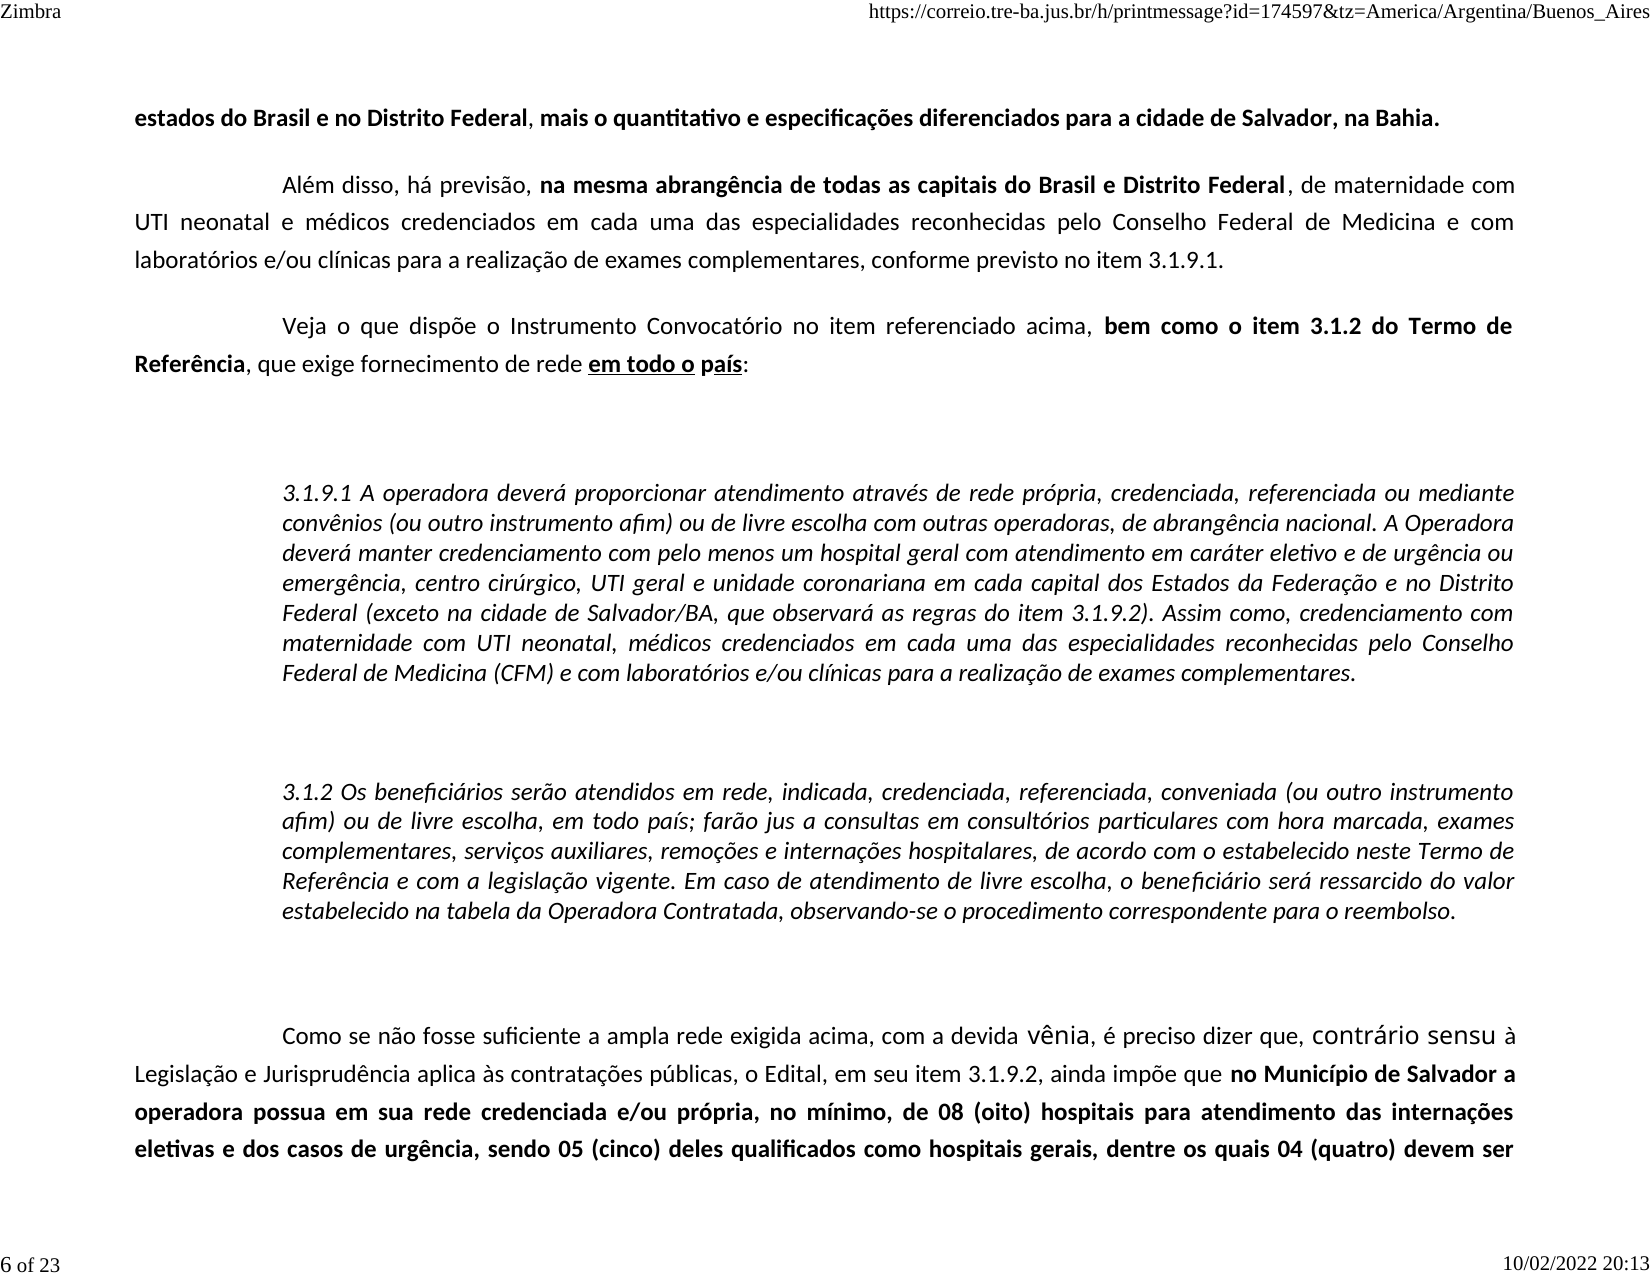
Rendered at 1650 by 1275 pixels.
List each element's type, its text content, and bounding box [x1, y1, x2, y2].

text Como se não fosse suficiente a ampla rede exigida acima, com a devida vênia, é preciso dizer que, contrário sensu à Legislação e Jurisprudência aplica às contratações públicas, o Edital, em seu item 3.1.9.2, ainda impõe que no Município de Salvador a operadora possua em sua rede credenciada e/ou própria, no mínimo, de 08 (oito) hospitais para atendimento das internações eletivas e dos casos de urgência, sendo 05 (cinco) deles qualiﬁcados como hospitais gerais, dentre os quais 04 (quatro) devem ser [134, 1018, 1516, 1163]
text Além disso, há previsão, na mesma abrangência de todas as capitais do Brasil e Distrito Federal, de maternidade com UTI neonatal e médicos credenciados em cada uma das especialidades reconhecidas pelo Conselho Federal de Medicina e com laboratórios e/ou clínicas para a realização de exames complementares, conforme previsto no item 3.1.9.1. [134, 169, 1516, 274]
text 3.1.2 Os beneﬁciários serão atendidos em rede, indicada, credenciada, referenciada, conveniada (ou outro instrumento aﬁm) ou de livre escolha, em todo país; farão jus a consultas em consultórios particulares com hora marcada, exames complementares, serviços auxiliares, remoções e internações hospitalares, de acordo com o estabelecido neste Termo de Referência e com a legislação vigente. Em caso de atendimento de livre escolha, o beneﬁciário será ressarcido do valor estabelecido na tabela da Operadora Contratada, observando-se o procedimento correspondente para o reembolso. [282, 776, 1516, 926]
list A operadora deverá proporcionar atendimento através de rede própria, credenciada, referenciada ou mediante convênios (ou outro instrumento aﬁm) ou de livre escolha com outras operadoras, de abrangência nacional. A Operadora deverá manter credenciamento com pelo menos um hospital geral com atendimento em caráter eletivo e de urgência ou emergência, centro cirúrgico, UTI geral e unidade coronariana em cada capital dos Estados da Federação e no Distrito Federal (exceto na cidade de Salvador/BA, que observará as regras do item 3.1.9.2). Assim como, credenciamento com maternidade com UTI neonatal, médicos credenciados em cada uma das especialidades reconhecidas pelo Conselho Federal de Medicina (CFM) e com laboratórios e/ou clínicas para a realização de exames complementares. [282, 478, 1516, 688]
text Veja o que dispõe o Instrumento Convocatório no item referenciado acima, bem como o item 3.1.2 do Termo de Referência, que exige fornecimento de rede em todo o país: [134, 311, 1513, 378]
subtitle estados do Brasil e no Distrito Federal, mais o quantitativo e especiﬁcações diferenciados para a cidade de Salvador, na Bahia. [134, 102, 1567, 133]
